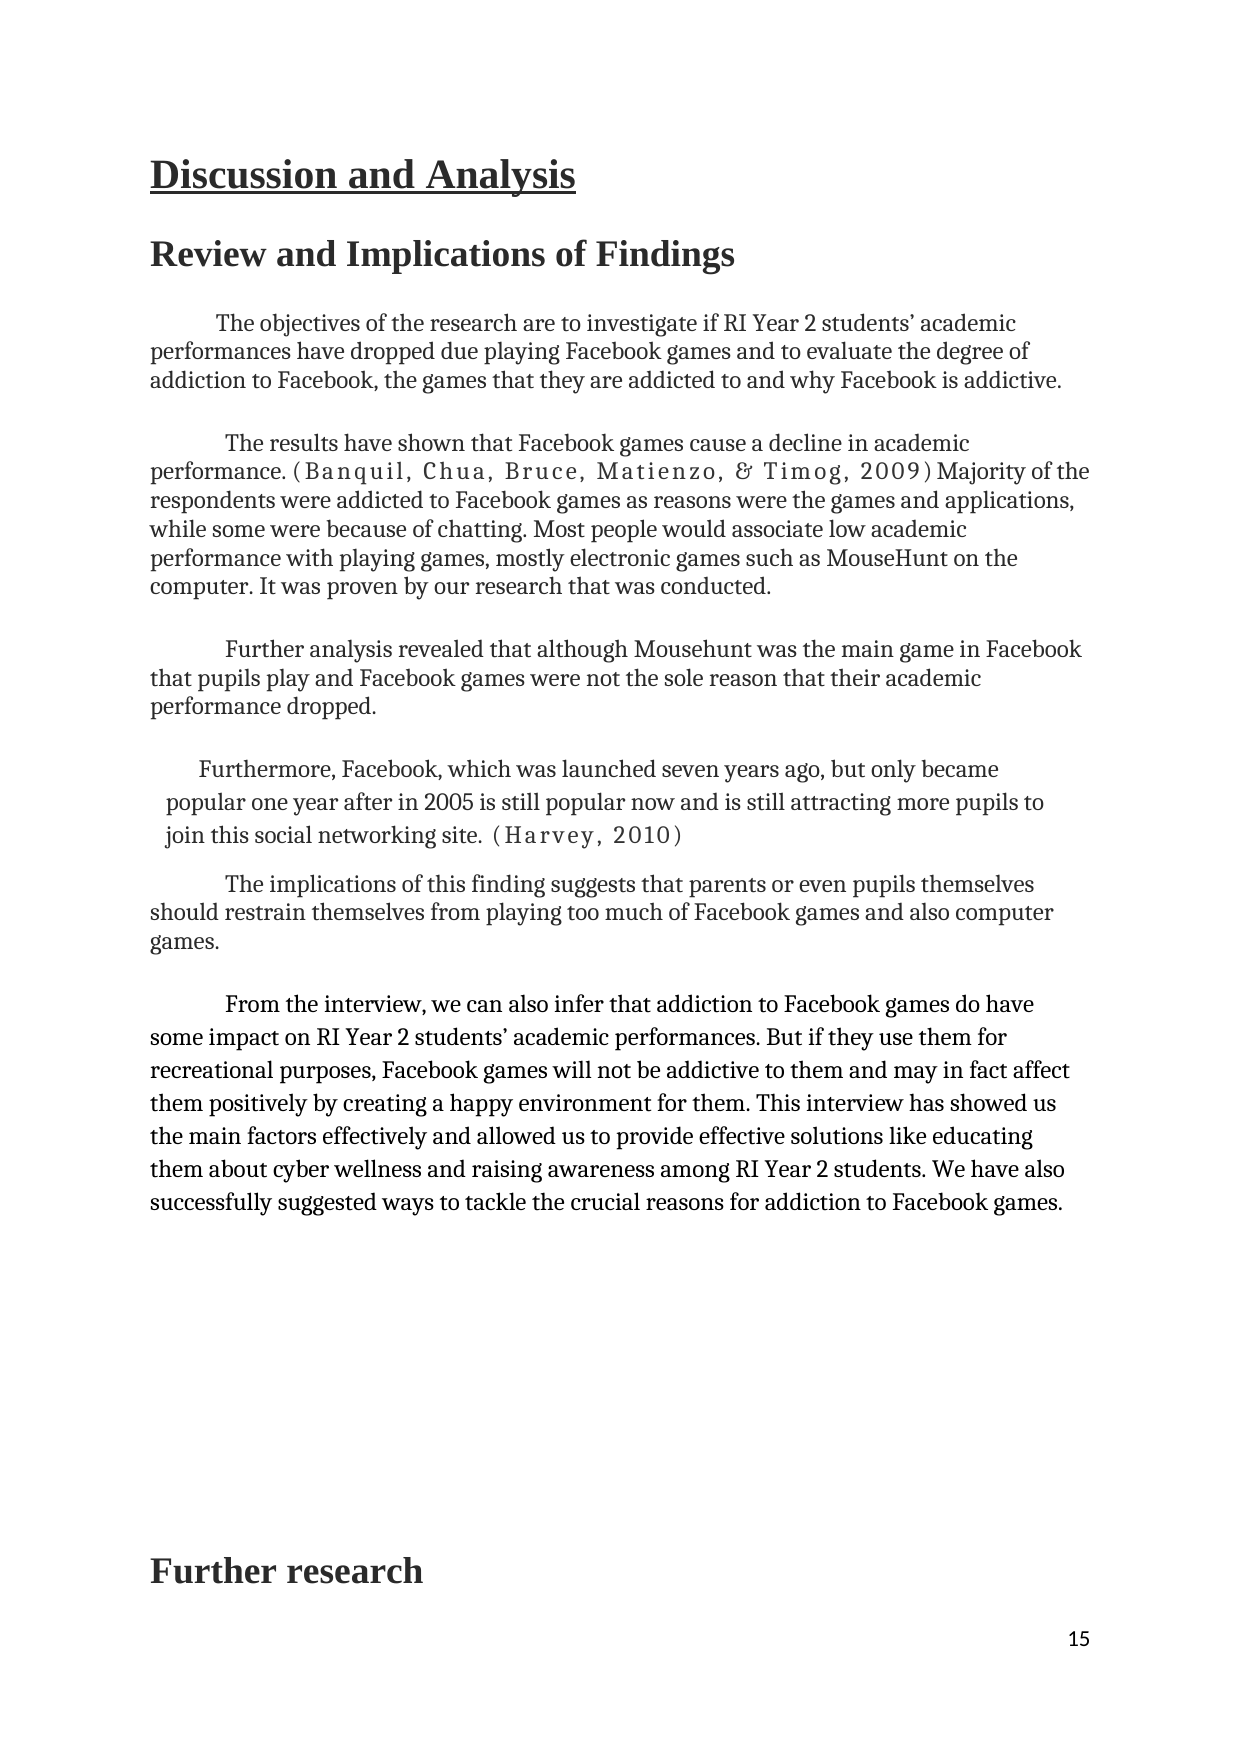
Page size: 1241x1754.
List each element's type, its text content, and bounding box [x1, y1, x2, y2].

text Further analysis revealed that although Mousehunt was the main game in Facebook that pupils play and Facebook games were not the sole reason that their academic performance dropped. [150, 635, 1090, 721]
text Furthermore, Facebook, which was launched seven years ago, but only became popular one year after in 2005 is still popular now and is still attracting more pupils to join this social networking site. (Harvey, 2010) [166, 755, 1074, 849]
text Discussion and Analysis [150, 150, 1090, 198]
text The implications of this finding suggests that parents or even pupils themselves should restrain themselves from playing too much of Facebook games and also computer games. [150, 869, 1090, 956]
text From the interview, we can also infer that addiction to Facebook games do have some impact on RI Year 2 students’ academic performances. But if they use them for recreational purposes, Facebook games will not be addictive to them and may in fact affect them positively by creating a happy environment for them. This interview has showed us the main factors effectively and allowed us to provide effective solutions like educating them about cyber wellness and raising awareness among RI Year 2 students. We have also successfully suggested ways to tackle the crucial reasons for addiction to Facebook games. [150, 989, 1090, 1216]
text Further research [150, 1549, 1090, 1592]
text The results have shown that Facebook games cause a decline in academic performance. (Banquil, Chua, Bruce, Matienzo, & Timog, 2009)Majority of the respondents were addicted to Facebook games as reasons were the games and applications, while some were because of chatting. Most people would associate low academic performance with playing games, mostly electronic games such as MouseHunt on the computer. It was proven by our research that was conducted. [150, 428, 1090, 601]
text Review and Implications of Findings [150, 232, 1090, 275]
text The objectives of the research are to investigate if RI Year 2 students’ academic performances have dropped due playing Facebook games and to evaluate the degree of addiction to Facebook, the games that they are addicted to and why Facebook is addictive. [150, 308, 1090, 395]
